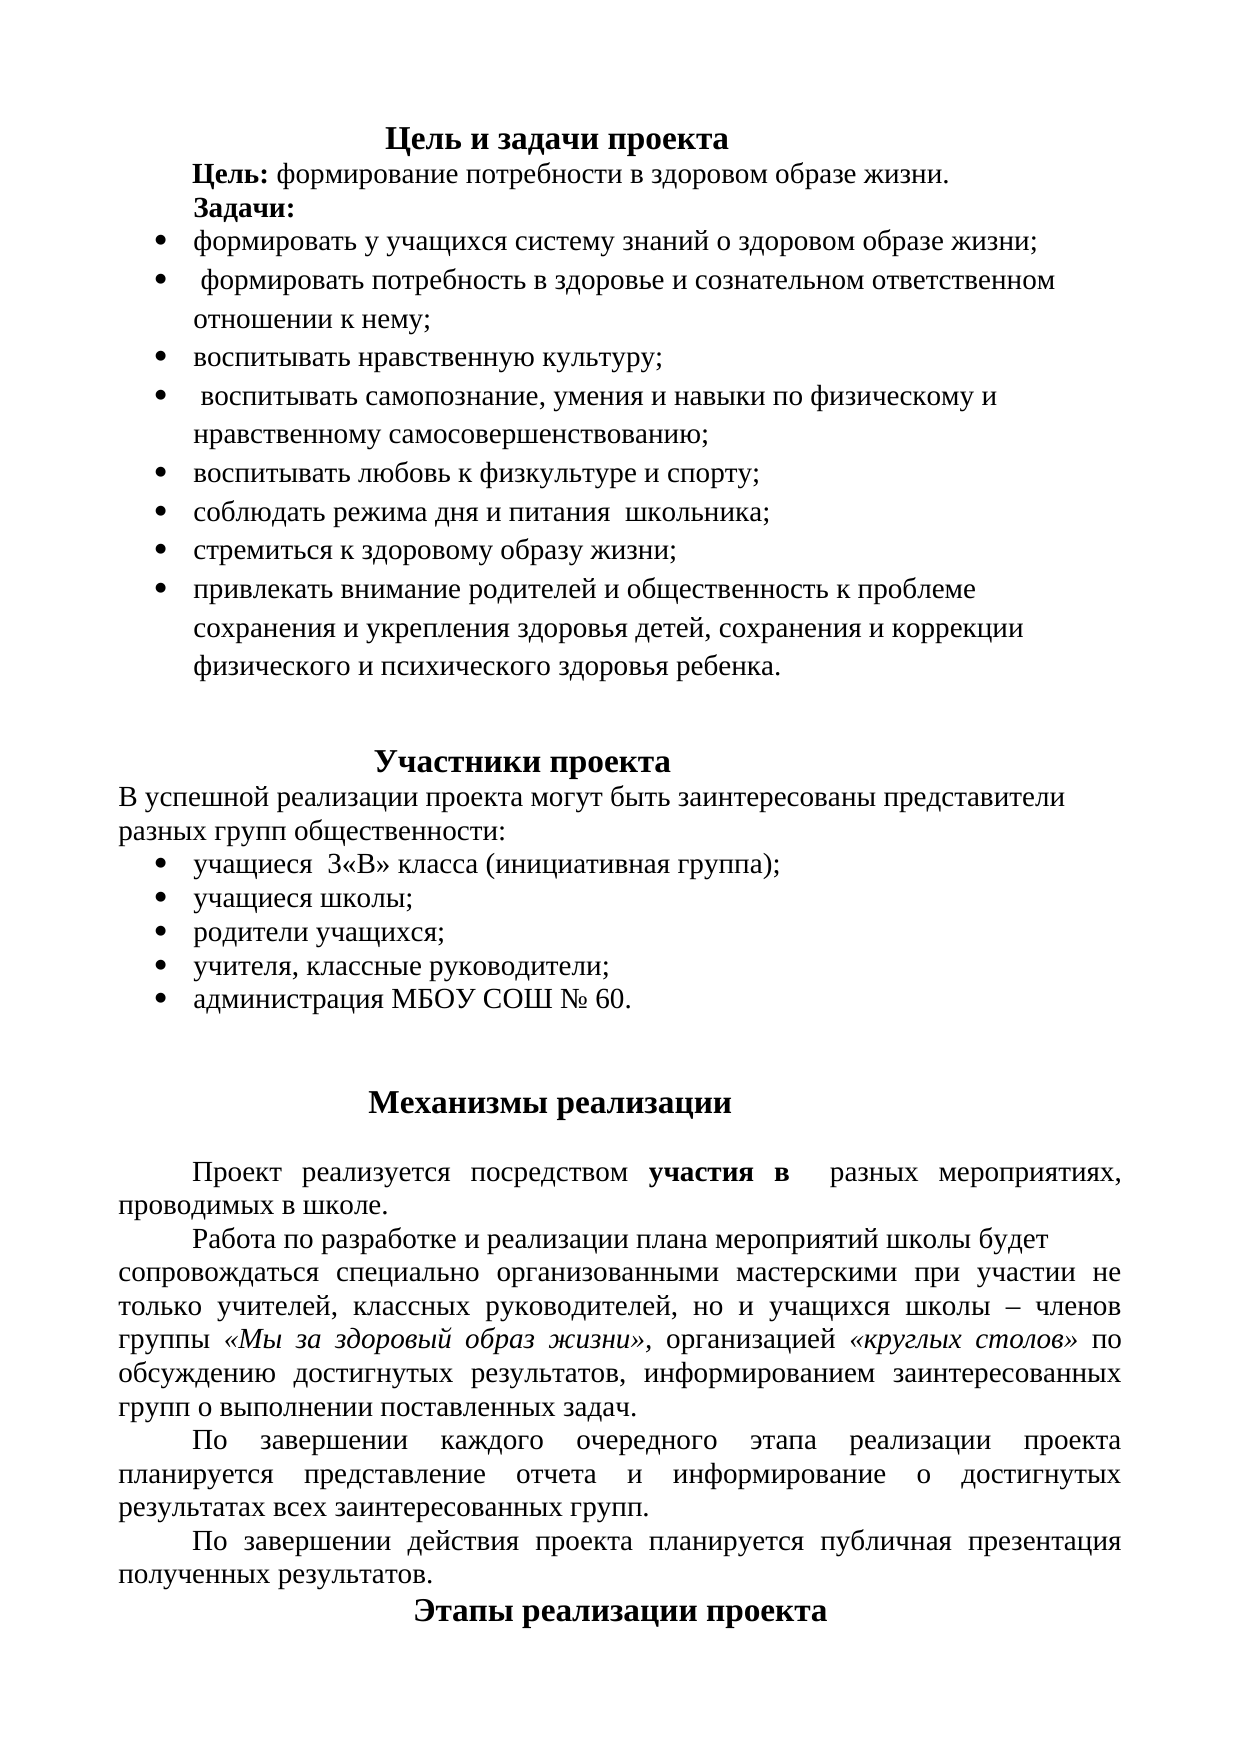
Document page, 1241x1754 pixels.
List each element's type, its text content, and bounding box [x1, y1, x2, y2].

list учащиеся школы; [156, 880, 1122, 914]
list стремиться к здоровому образу жизни; [156, 532, 1122, 566]
list воспитывать самопознание, умения и навыки по физическому и нравственному самосовершенствованию; [156, 378, 1122, 450]
list администрация МБОУ СОШ № 60. [156, 981, 1122, 1015]
text По завершении действия проекта планируется публичная презентация полученных результатов. [118, 1523, 1122, 1590]
text Этапы реализации проекта [118, 1590, 1122, 1628]
text Участники проекта [118, 741, 1122, 779]
text Цель: формирование потребности в здоровом образе жизни. [118, 156, 1122, 190]
list соблюдать режима дня и питания школьника; [156, 494, 1122, 527]
list родители учащихся; [156, 914, 1122, 948]
list формировать потребность в здоровье и сознательном ответственном отношении к нему; [156, 262, 1122, 334]
list воспитывать любовь к физкультуре и спорту; [156, 455, 1122, 489]
list учителя, классные руководители; [156, 948, 1122, 981]
text Задачи: [193, 190, 1122, 223]
list учащиеся 3«В» класса (инициативная группа); [156, 847, 1122, 880]
list воспитывать нравственную культуру; [156, 339, 1122, 373]
text Работа по разработке и реализации плана мероприятий школы будет [118, 1221, 1122, 1254]
text Цель и задачи проекта [118, 118, 1122, 156]
text В успешной реализации проекта могут быть заинтересованы представители разных групп общественности: [118, 779, 1122, 847]
text По завершении каждого очередного этапа реализации проекта планируется представление отчета и информирование о достигнутых результатах всех заинтересованных групп. [118, 1422, 1122, 1523]
text Механизмы реализации [118, 1082, 1122, 1120]
list привлекать внимание родителей и общественность к проблеме сохранения и укрепления здоровья детей, сохранения и коррекции физического и психического здоровья ребенка. [156, 571, 1122, 682]
text сопровождаться специально организованными мастерскими при участии не только учителей, классных руководителей, но и учащихся школы – членов группы «Мы за здоровый образ жизни», организацией «круглых столов» по обсуждению достигнутых результатов, информированием заинтересованных групп о выполнении поставленных задач. [118, 1254, 1122, 1422]
list формировать у учащихся систему знаний о здоровом образе жизни; [156, 223, 1122, 257]
text Проект реализуется посредством участия в разных мероприятиях, проводимых в школе. [118, 1154, 1122, 1221]
